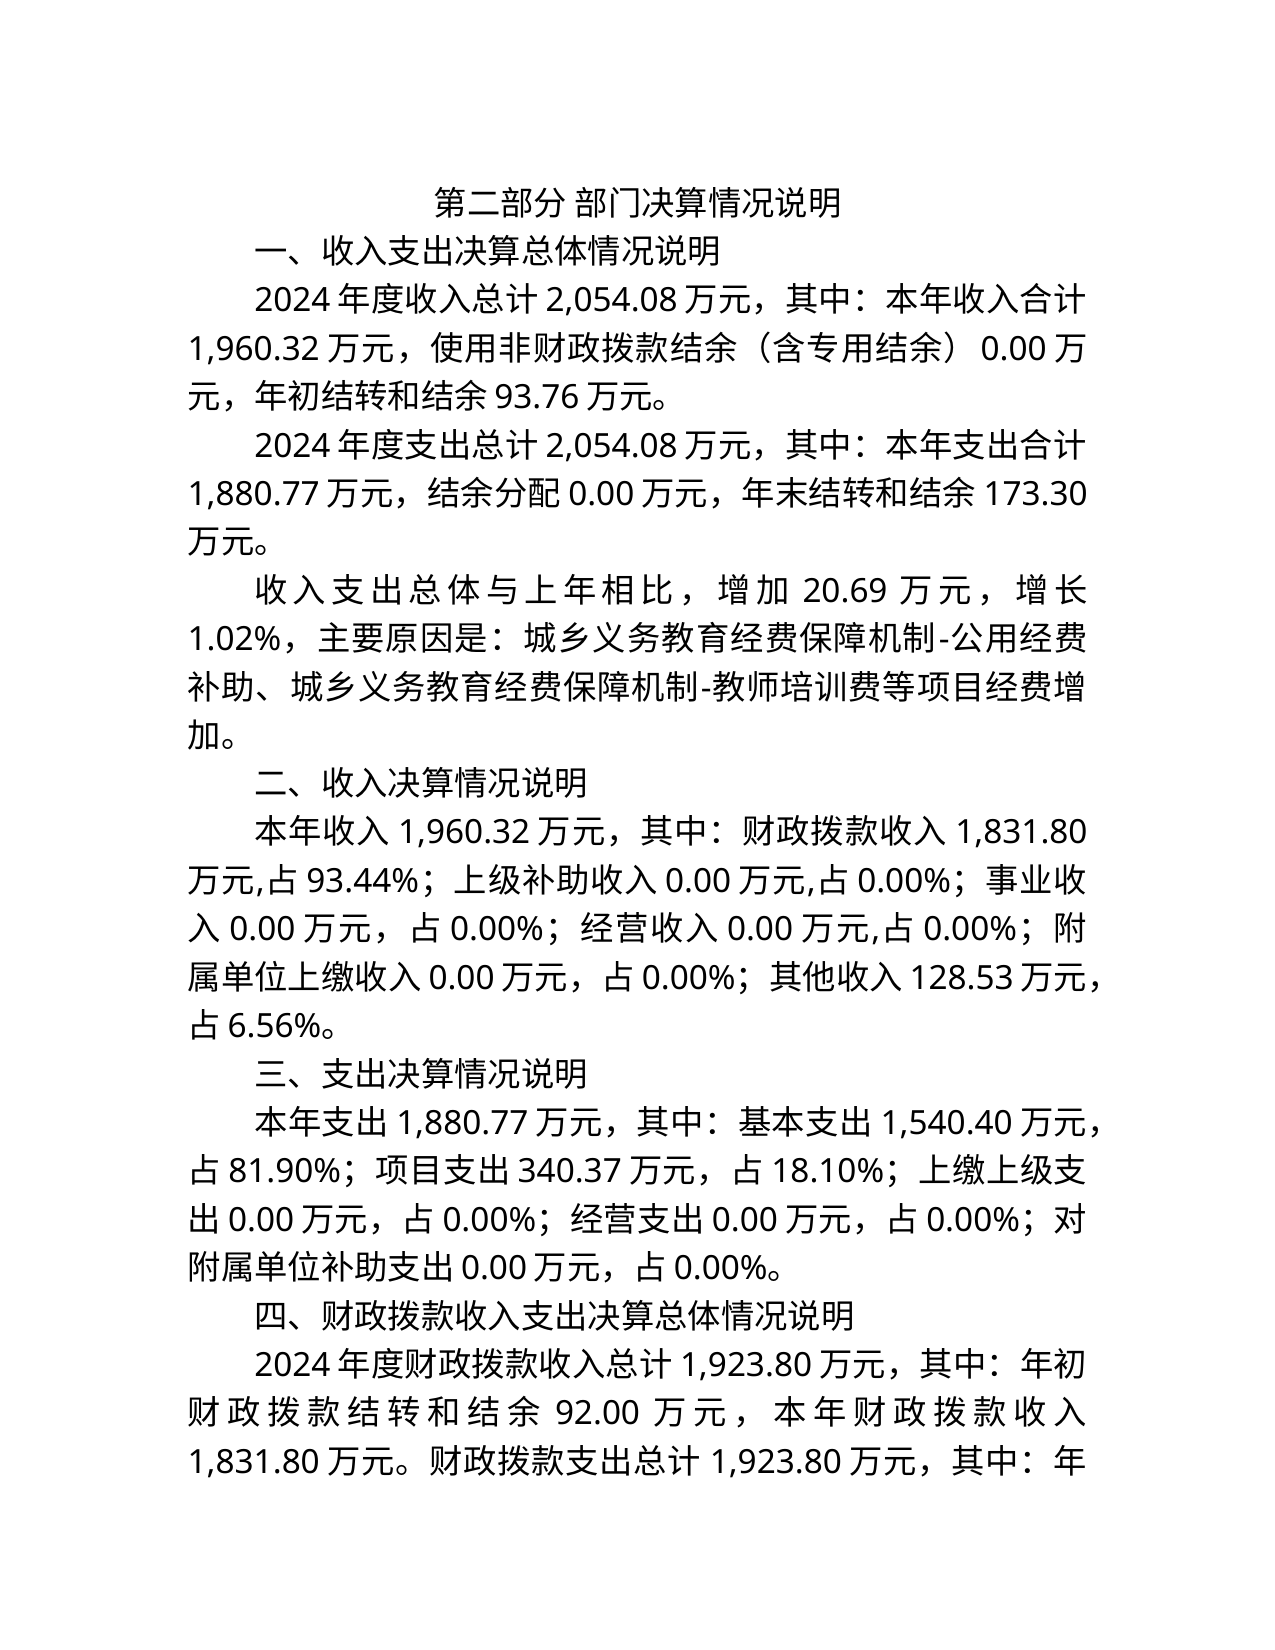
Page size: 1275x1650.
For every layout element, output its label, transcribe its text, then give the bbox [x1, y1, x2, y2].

text 本年支出1,880.77万元，其中：基本支出1,540.40万元，占81.90%；项目支出340.37万元，占18.10%；上缴上级支出0.00万元，占0.00%；经营支出0.00万元，占0.00%；对附属单位补助支出0.00万元，占0.00%。 [187, 1096, 1087, 1289]
text 收入支出总体与上年相比，增加20.69万元，增长1.02%，主要原因是：城乡义务教育经费保障机制-公用经费补助、城乡义务教育经费保障机制-教师培训费等项目经费增加。 [187, 563, 1087, 757]
text 四、财政拨款收入支出决算总体情况说明 [187, 1289, 1087, 1338]
text 一、收入支出决算总体情况说明 [187, 225, 1087, 273]
text 第二部分 部门决算情况说明 [187, 177, 1087, 225]
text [187, 1338, 1087, 1483]
text 二、收入决算情况说明 [187, 757, 1087, 805]
text 2024年度支出总计2,054.08万元，其中：本年支出合计1,880.77万元，结余分配0.00万元，年末结转和结余173.30万元。 [187, 418, 1087, 563]
text 2024年度收入总计2,054.08万元，其中：本年收入合计1,960.32万元，使用非财政拨款结余（含专用结余）0.00万元，年初结转和结余93.76万元。 [187, 273, 1087, 418]
text 三、支出决算情况说明 [187, 1047, 1087, 1096]
text 本年收入1,960.32万元，其中：财政拨款收入1,831.80万元,占93.44%；上级补助收入0.00万元,占0.00%；事业收入0.00万元，占0.00%；经营收入0.00万元,占0.00%；附属单位上缴收入0.00万元，占0.00%；其他收入128.53万元，占6.56%。 [187, 805, 1087, 1047]
